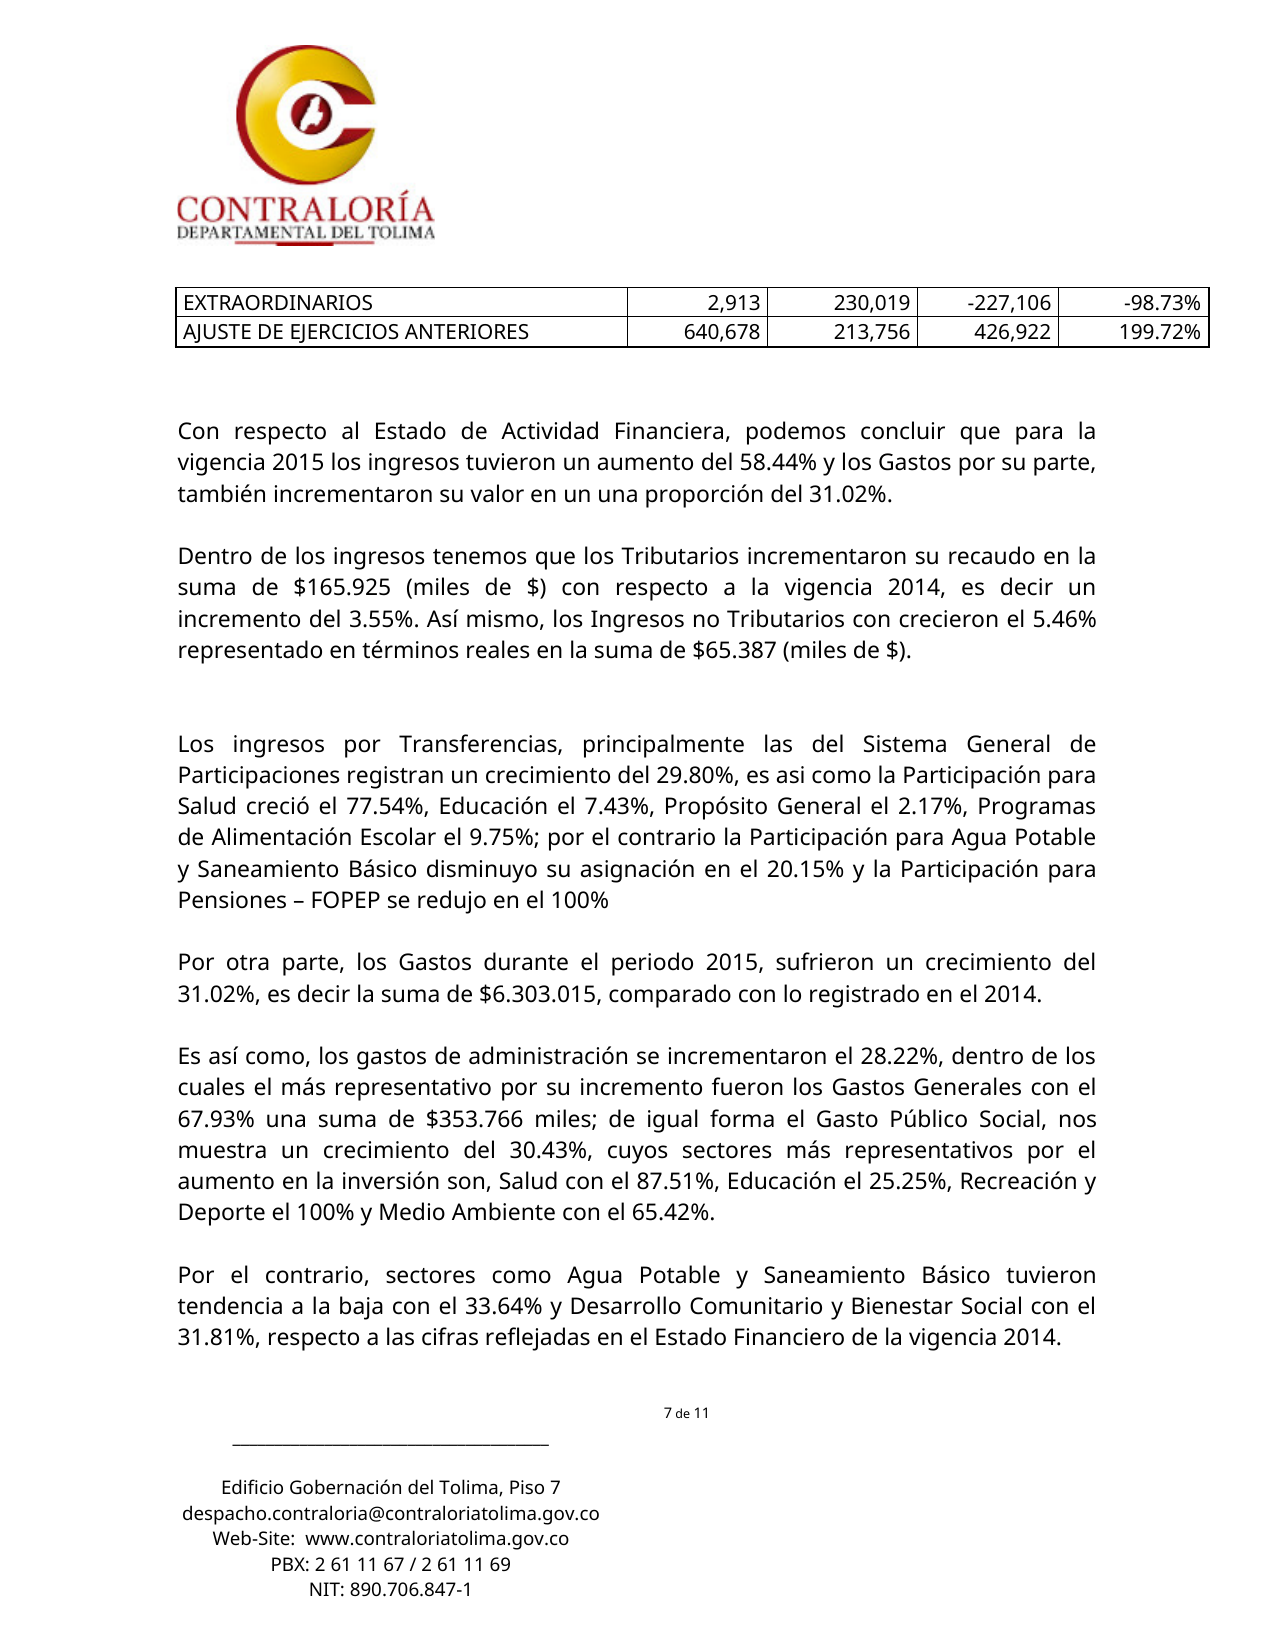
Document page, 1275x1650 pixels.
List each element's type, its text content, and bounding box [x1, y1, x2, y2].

picture [177, 45, 435, 246]
table_cell 426,922 [918, 317, 1058, 346]
text Es así como, los gastos de administración se incrementaron el 28.22%, dentro de los cuales el más representativo por su incremento fueron los Gastos Generales con el 67.93% una suma de $353.766 miles; de igual forma el Gasto Público Social, nos muestra un crecimiento del 30.43%, cuyos sectores más representativos por el aumento en la inversión son, Salud con el 87.51%, Educación el 25.25%, Recreación y Deporte el 100% y Medio Ambiente con el 65.42%. [177, 1040, 1098, 1228]
table_cell -98.73% [1059, 288, 1208, 316]
text Con respecto al Estado de Actividad Financiera, podemos concluir que para la vigencia 2015 los ingresos tuvieron un aumento del 58.44% y los Gastos por su parte, también incrementaron su valor en un una proporción del 31.02%. [177, 415, 1098, 509]
text Dentro de los ingresos tenemos que los Tributarios incrementaron su recaudo en la suma de $165.925 (miles de $) con respecto a la vigencia 2014, es decir un incremento del 3.55%. Así mismo, los Ingresos no Tributarios con crecieron el 5.46% representado en términos reales en la suma de $65.387 (miles de $). [177, 540, 1098, 665]
text Por otra parte, los Gastos durante el periodo 2015, sufrieron un crecimiento del 31.02%, es decir la suma de $6.303.015, comparado con lo registrado en el 2014. [177, 946, 1098, 1009]
table_cell -227,106 [918, 288, 1058, 316]
table_cell EXTRAORDINARIOS [177, 288, 627, 316]
table_cell 213,756 [768, 317, 917, 346]
table_cell AJUSTE DE EJERCICIOS ANTERIORES [177, 317, 627, 346]
table_cell 199.72% [1059, 317, 1208, 346]
table_cell 230,019 [768, 288, 917, 316]
table_cell 2,913 [628, 288, 767, 316]
text Los ingresos por Transferencias, principalmente las del Sistema General de Participaciones registran un crecimiento del 29.80%, es asi como la Participación para Salud creció el 77.54%, Educación el 7.43%, Propósito General el 2.17%, Programas de Alimentación Escolar el 9.75%; por el contrario la Participación para Agua Potable y Saneamiento Básico disminuyo su asignación en el 20.15% y la Participación para Pensiones – FOPEP se redujo en el 100% [177, 728, 1098, 915]
text Por el contrario, sectores como Agua Potable y Saneamiento Básico tuvieron tendencia a la baja con el 33.64% y Desarrollo Comunitario y Bienestar Social con el 31.81%, respecto a las cifras reflejadas en el Estado Financiero de la vigencia 2014. [177, 1259, 1098, 1353]
table_cell 640,678 [628, 317, 767, 346]
